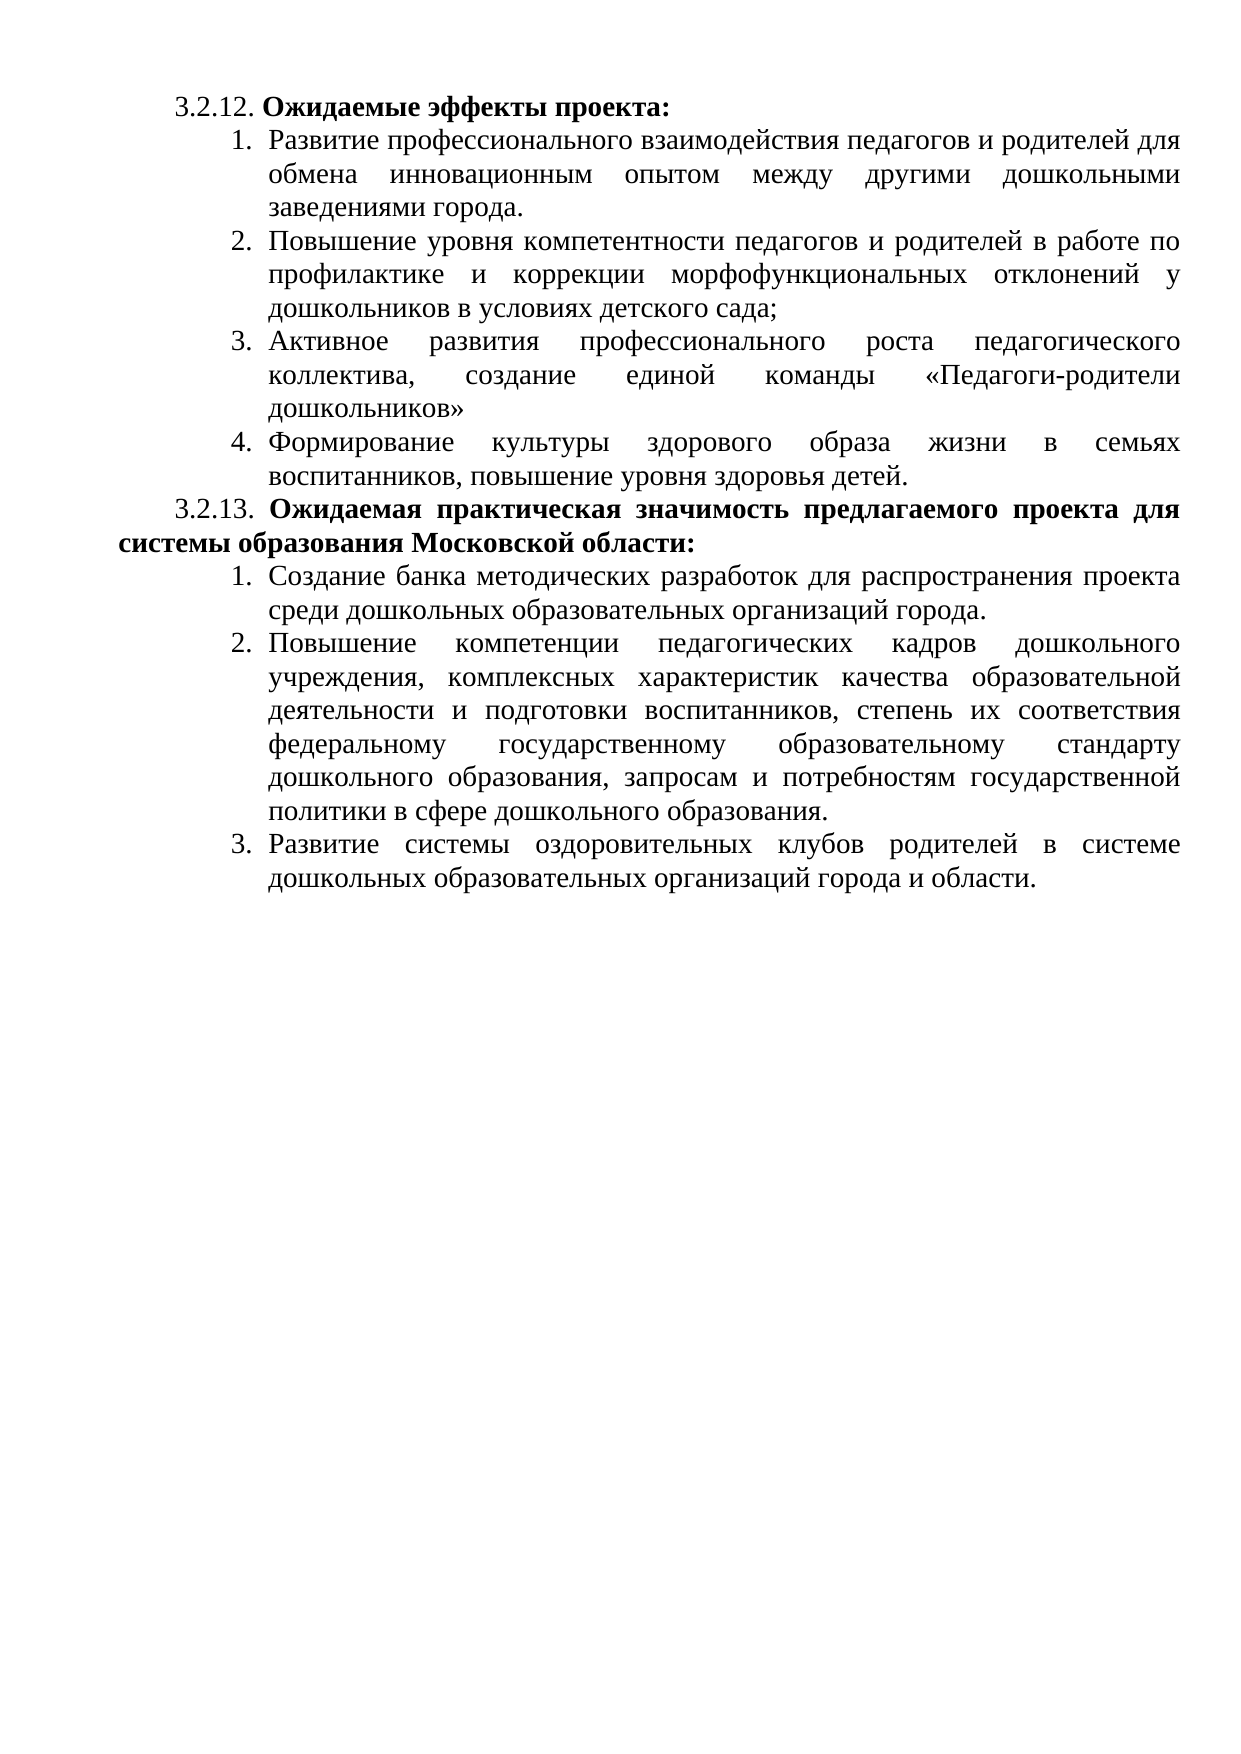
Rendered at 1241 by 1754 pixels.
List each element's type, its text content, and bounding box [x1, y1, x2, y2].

list Создание банка методических разработок для распространения проекта среди дошкольных образовательных организаций города. [231, 558, 1181, 625]
list Формирование культуры здорового образа жизни в семьях воспитанников, повышение уровня здоровья детей. [231, 424, 1181, 491]
list Повышение компетенции педагогических кадров дошкольного учреждения, комплексных характеристик качества образовательной деятельности и подготовки воспитанников, степень их соответствия федеральному государственному образовательному стандарту дошкольного образования, запросам и потребностям государственной политики в сфере дошкольного образования. [231, 625, 1181, 827]
list Развитие системы оздоровительных клубов родителей в системе дошкольных образовательных организаций города и области. [231, 827, 1181, 894]
list Развитие профессионального взаимодействия педагогов и родителей для обмена инновационным опытом между другими дошкольными заведениями города. [231, 122, 1181, 223]
list Активное развития профессионального роста педагогического коллектива, создание единой команды «Педагоги-родители дошкольников» [231, 323, 1181, 424]
text 3.2.13. Ожидаемая практическая значимость предлагаемого проекта для системы образования Московской области: [118, 491, 1181, 558]
list Повышение уровня компетентности педагогов и родителей в работе по профилактике и коррекции морфофункциональных отклонений у дошкольников в условиях детского сада; [231, 223, 1181, 323]
text 3.2.12. Ожидаемые эффекты проекта: [118, 89, 1181, 122]
